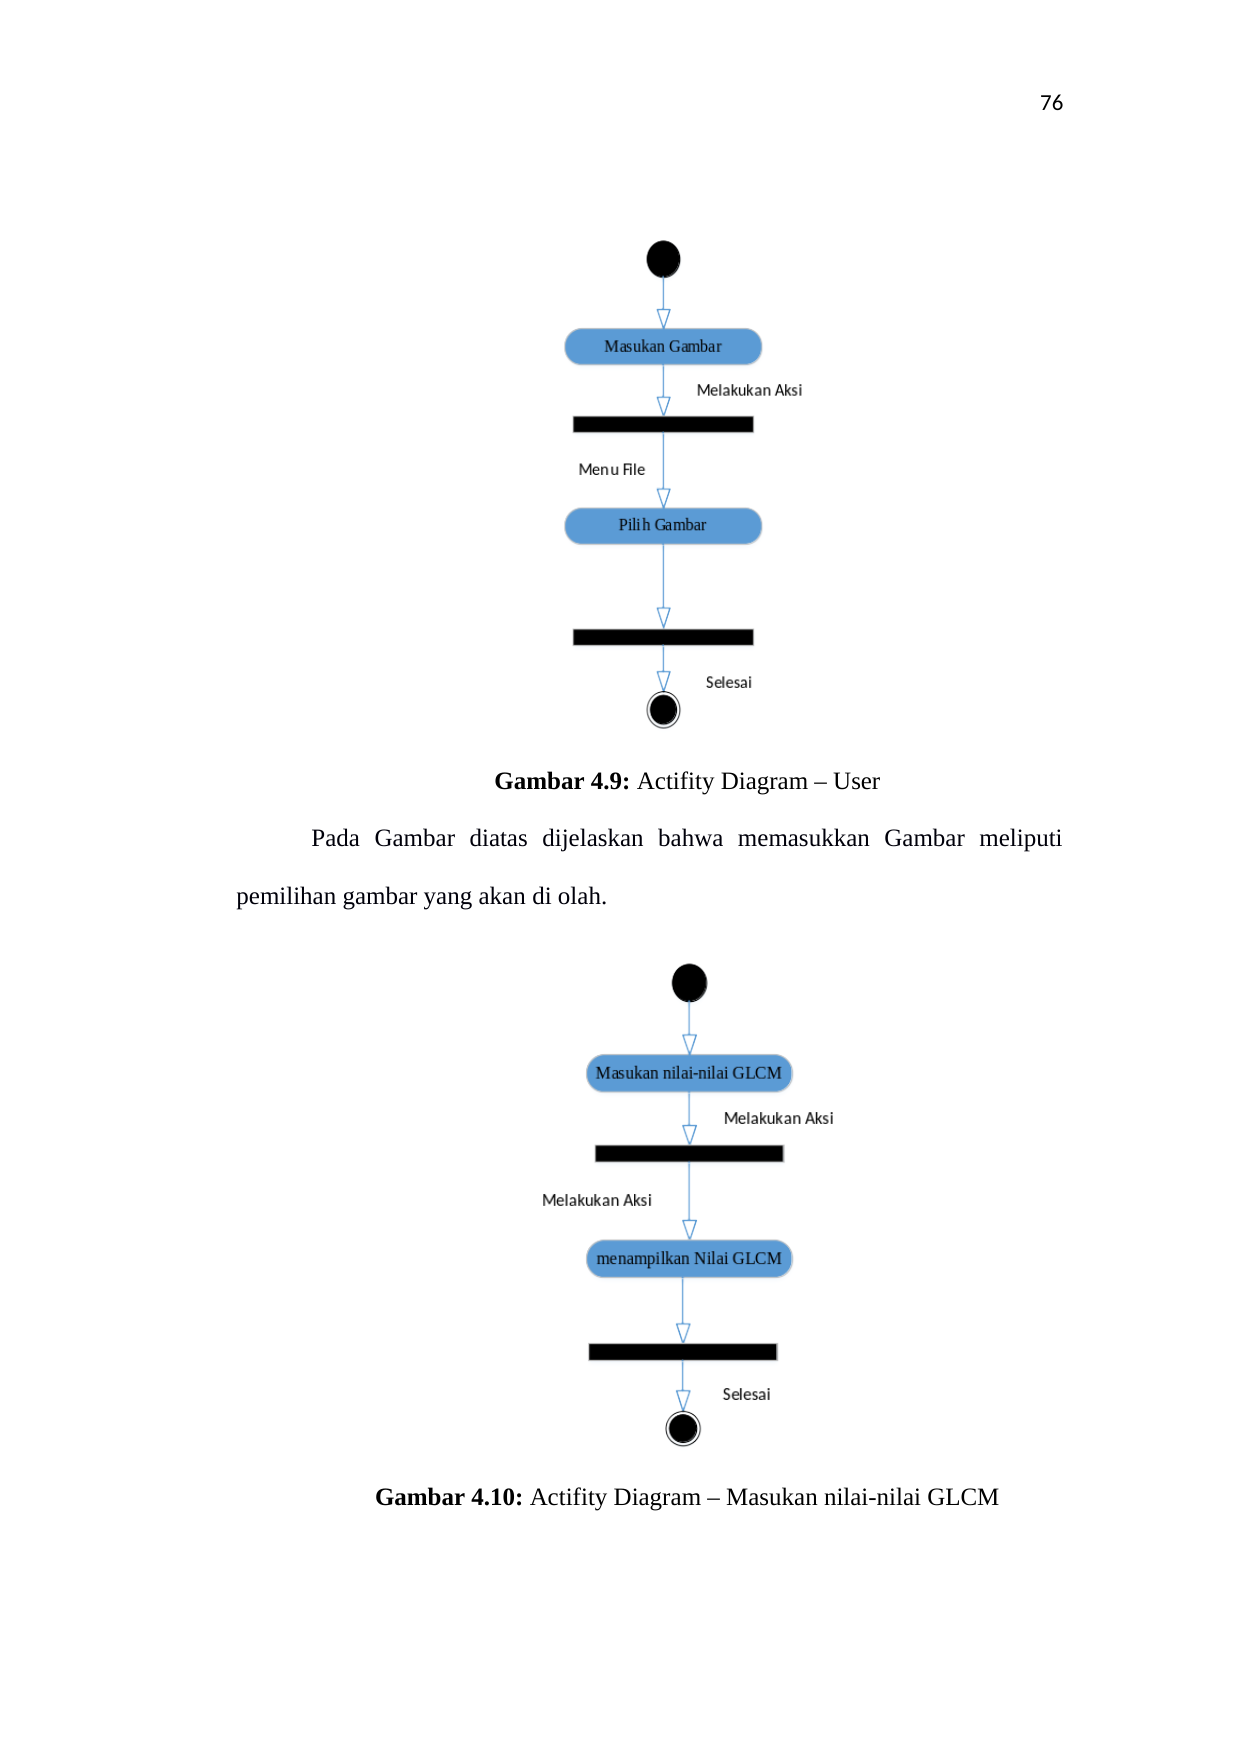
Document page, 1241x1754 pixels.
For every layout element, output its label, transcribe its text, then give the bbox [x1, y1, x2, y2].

list Gambar 4.9: Actifity Diagram – User [311, 766, 1063, 794]
list Gambar 4.10: Actifity Diagram – Masukan nilai-nilai GLCM [311, 1482, 1063, 1511]
text Pada Gambar diatas dijelaskan bahwa memasukkan Gambar meliputi pemilihan gambar yang akan di olah. [236, 823, 1063, 909]
